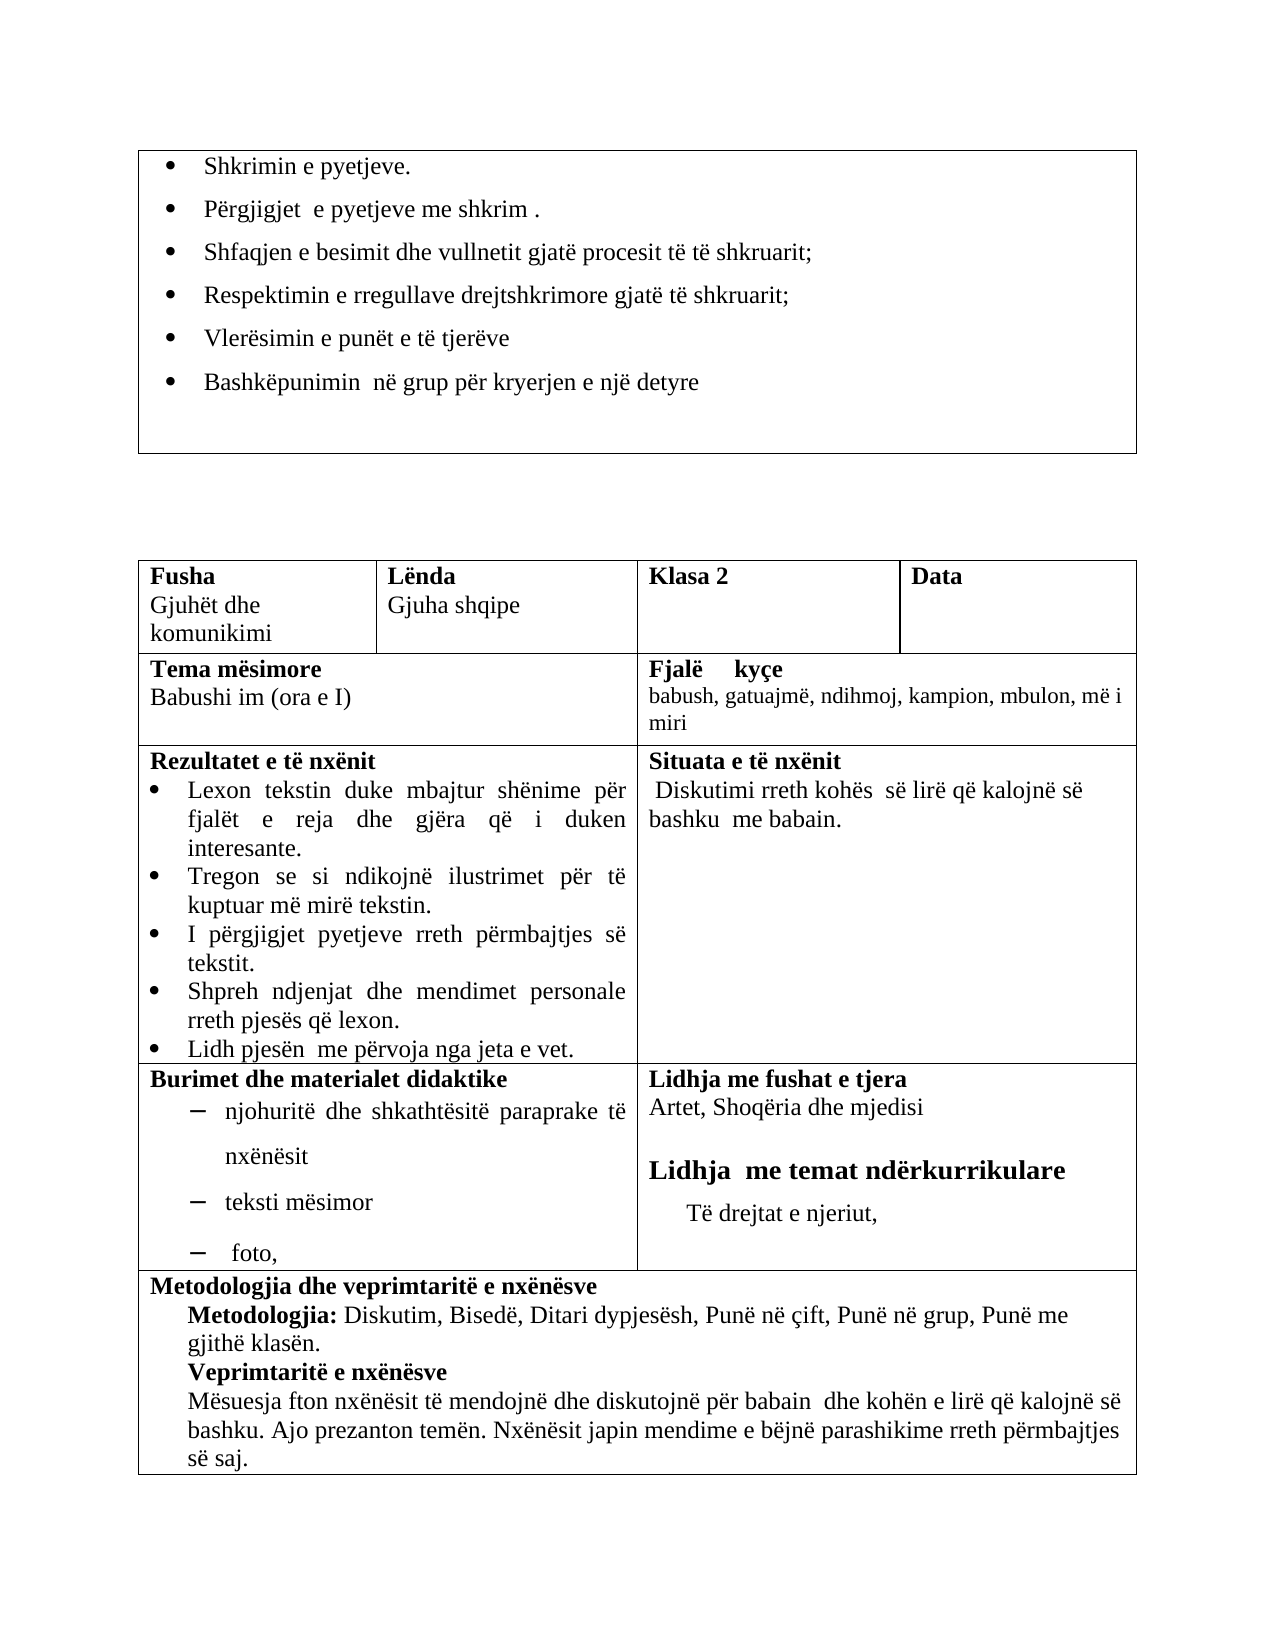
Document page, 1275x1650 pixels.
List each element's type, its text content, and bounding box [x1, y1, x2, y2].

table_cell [139, 1271, 1136, 1474]
table_cell Fjalë kyçe babush, gatuajmë, ndihmoj, kampion, mbulon, më i miri [638, 654, 1136, 745]
table_header Klasa 2 [638, 561, 899, 653]
table_cell Tema mësimore Babushi im (ora e I) [139, 654, 637, 745]
table_header Lënda Gjuha shqipe [377, 561, 637, 653]
table_header Fusha Gjuhët dhe komunikimi [139, 561, 376, 653]
table_cell Lidhja me fushat e tjera Artet, Shoqëria dhe mjedisi Lidhja me temat ndërkurrikulare Të drejtat e njeriut, [638, 1064, 1136, 1270]
table_cell Burimet dhe materialet didaktike njohuritë dhe shkathtësitë paraprake të nxënësit teksti mësimor foto, [139, 1064, 637, 1270]
table_cell Situata e të nxënit Diskutimi rreth kohës së lirë që kalojnë së bashku me babain. [638, 746, 1136, 1063]
table_header Data [901, 561, 1136, 653]
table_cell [139, 151, 1136, 453]
table_cell Rezultatet e të nxënit Lexon tekstin duke mbajtur shënime për fjalët e reja dhe gjëra që i duken interesante. Tregon se si ndikojnë ilustrimet për të kuptuar më mirë tekstin. I përgjigjet pyetjeve rreth përmbajtjes së tekstit. Shpreh ndjenjat dhe mendimet personale rreth pjesës që lexon. Lidh pjesën me përvoja nga jeta e vet. [139, 746, 637, 1063]
